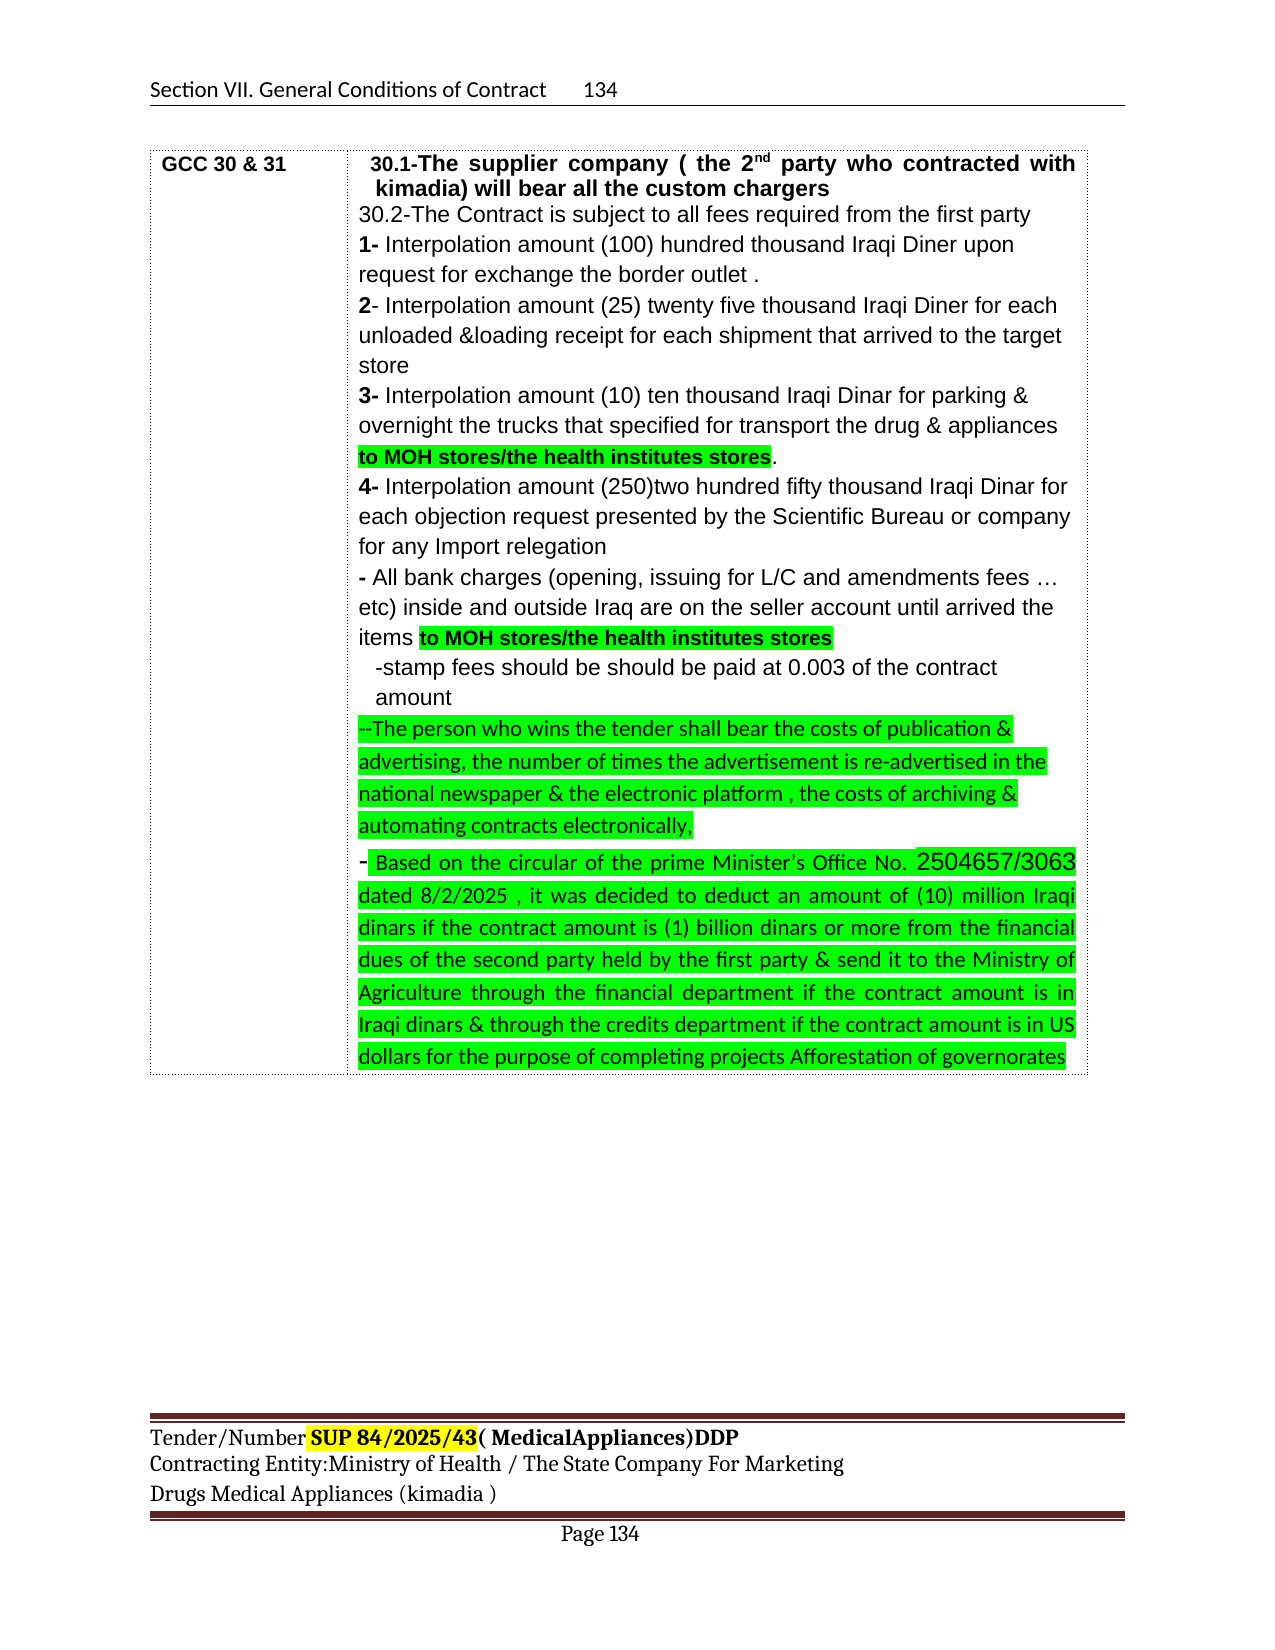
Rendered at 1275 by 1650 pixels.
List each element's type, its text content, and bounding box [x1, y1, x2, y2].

table_cell GCC 30 & 31 [150, 150, 347, 1074]
table_cell 30.1-The supplier company ( the 2nd party who contracted with kimadia) will bear all the custom chargers 30.2-The Contract is subject to all fees required from the first party 1- Interpolation amount (100) hundred thousand Iraqi Diner upon request for exchange the border outlet . 2- Interpolation amount (25) twenty five thousand Iraqi Diner for each unloaded &loading receipt for each shipment that arrived to the target store 3- Interpolation amount (10) ten thousand Iraqi Dinar for parking & overnight the trucks that specified for transport the drug & appliances to MOH stores/the health institutes stores. 4- Interpolation amount (250)two hundred fifty thousand Iraqi Dinar for each objection request presented by the Scientific Bureau or company for any Import relegation - All bank charges (opening, issuing for L/C and amendments fees …etc) inside and outside Iraq are on the seller account until arrived the items to MOH stores/the health institutes stores -stamp fees should be should be paid at 0.003 of the contract amount --The person who wins the tender shall bear the costs of publication & advertising, the number of times the advertisement is re-advertised in the national newspaper & the electronic platform , the costs of archiving & automating contracts electronically, - Based on the circular of the prime Minister’s Office No. 2504657/3063 dated 8/2/2025 , it was decided to deduct an amount of (10) million Iraqi dinars if the contract amount is (1) billion dinars or more from the financial dues of the second party held by the first party & send it to the Ministry of Agriculture through the financial department if the contract amount is in Iraqi dinars & through the credits department if the contract amount is in US dollars for the purpose of completing projects Afforestation of governorates [347, 150, 1088, 1074]
